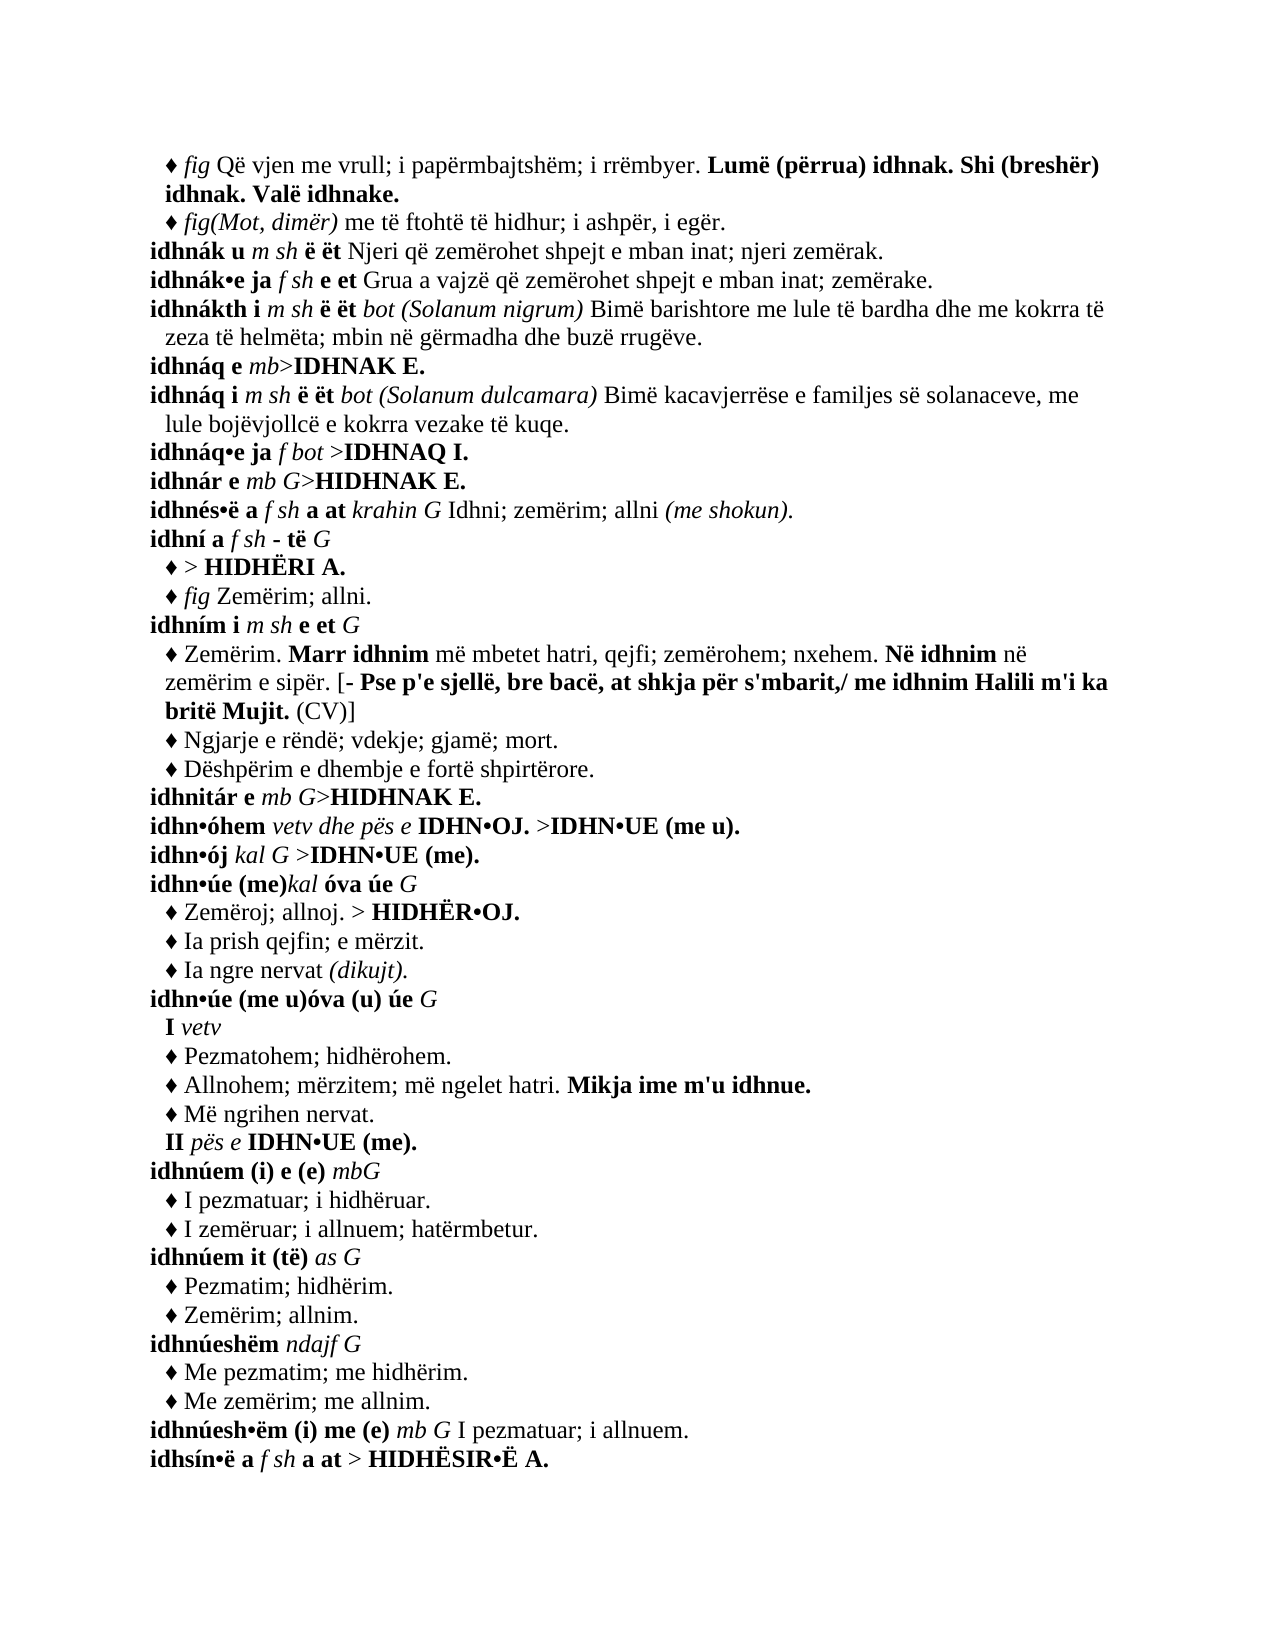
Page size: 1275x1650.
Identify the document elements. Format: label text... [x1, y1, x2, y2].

text idhnáq e mb>IDHNAK E. [150, 351, 1120, 380]
text idhn•úe (me)kal óva úe G [150, 869, 1120, 897]
text idhnitár e mb G>HIDHNAK E. [150, 782, 1120, 811]
text ♦ Dëshpërim e dhembje e fortë shpirtërore. [150, 754, 1120, 782]
text idhsín•ë a f sh a at > HIDHËSIR•Ë A. [150, 1444, 1120, 1472]
text ♦ Allnohem; mërzitem; më ngelet hatri. Mikja ime m'u idhnue. [150, 1070, 1120, 1099]
text ♦ Zemërim. Marr idhnim më mbetet hatri, qejfi; zemërohem; nxehem. Në idhnim në zemërim e sipër. [- Pse p'e sjellë, bre bacë, at shkja për s'mbarit,/ me idhnim Halili m'i ka britë Mujit. (CV)] [150, 639, 1120, 725]
text idhním i m sh e et G [150, 610, 1120, 639]
text ♦ I zemëruar; i allnuem; hatërmbetur. [150, 1214, 1120, 1242]
text ♦ Pezmatohem; hidhërohem. [150, 1041, 1120, 1070]
text ♦ > HIDHËRI A. [150, 552, 1120, 581]
text ♦ Ia ngre nervat (dikujt). [150, 955, 1120, 984]
text idhn•óhem vetv dhe pës e IDHN•OJ. >IDHN•UE (me u). [150, 811, 1120, 840]
text idhnákth i m sh ë ët bot (Solanum nigrum) Bimë barishtore me lule të bardha dhe me kokrra të zeza të helmëta; mbin në gërmadha dhe buzë rrugëve. [150, 294, 1120, 351]
text II pës e IDHN•UE (me). [150, 1127, 1120, 1156]
text idhn•ój kal G >idhn•ue (me). [150, 840, 1120, 869]
text idhnés•ë a f sh a at krahin G Idhni; zemërim; allni (me shokun). [150, 495, 1120, 524]
text ♦ Ngjarje e rëndë; vdekje; gjamë; mort. [150, 725, 1120, 754]
text ♦ Zemërim; allnim. [150, 1300, 1120, 1329]
text idhnák u m sh ë ët Njeri që zemërohet shpejt e mban inat; njeri zemërak. [150, 236, 1125, 265]
text idhnáq i m sh ë ët bot (Solanum dulcamara) Bimë kacavjerrëse e familjes së solanaceve, me lule bojëvjollcë e kokrra vezake të kuqe. [150, 380, 1120, 437]
text ♦ fig Zemërim; allni. [150, 581, 1120, 610]
text idhnúem it (të) as G [150, 1242, 1120, 1271]
text ♦ Më ngrihen nervat. [150, 1099, 1120, 1127]
text ♦ fig Që vjen me vrull; i papërmbajtshëm; i rrëmbyer. Lumë (përrua) idhnak. Shi (breshër) idhnak. Valë idhnake. [150, 150, 1125, 207]
text idhnúesh•ëm (i) me (e) mb G I pezmatuar; i allnuem. [150, 1415, 1120, 1444]
text idhnák•e ja f sh e et Grua a vajzë që zemërohet shpejt e mban inat; zemërake. [150, 265, 1125, 294]
text ♦ Zemëroj; allnoj. > HIDHËR•OJ. [150, 897, 1120, 926]
text idhní a f sh - të G [150, 524, 1120, 552]
text idhnár e mb G>HIDHNAK E. [150, 466, 1120, 495]
text idhnáq•e ja f bot >IDHNAQ I. [150, 437, 1120, 466]
text idhnúem (i) e (e) mbG [150, 1156, 1120, 1185]
text idhn•úe (me u)óva (u) úe G [150, 984, 1120, 1012]
text ♦ fig(Mot, dimër) me të ftohtë të hidhur; i ashpër, i egër. [150, 207, 1125, 236]
text ♦ I pezmatuar; i hidhëruar. [150, 1185, 1120, 1214]
text ♦ Pezmatim; hidhërim. [150, 1271, 1120, 1300]
text idhnúeshëm ndajf G [150, 1329, 1120, 1357]
text ♦ Me pezmatim; me hidhërim. [150, 1357, 1120, 1386]
text I vetv [150, 1012, 1120, 1041]
text ♦ Me zemërim; me allnim. [150, 1386, 1120, 1415]
text ♦ Ia prish qejfin; e mërzit. [150, 926, 1120, 955]
